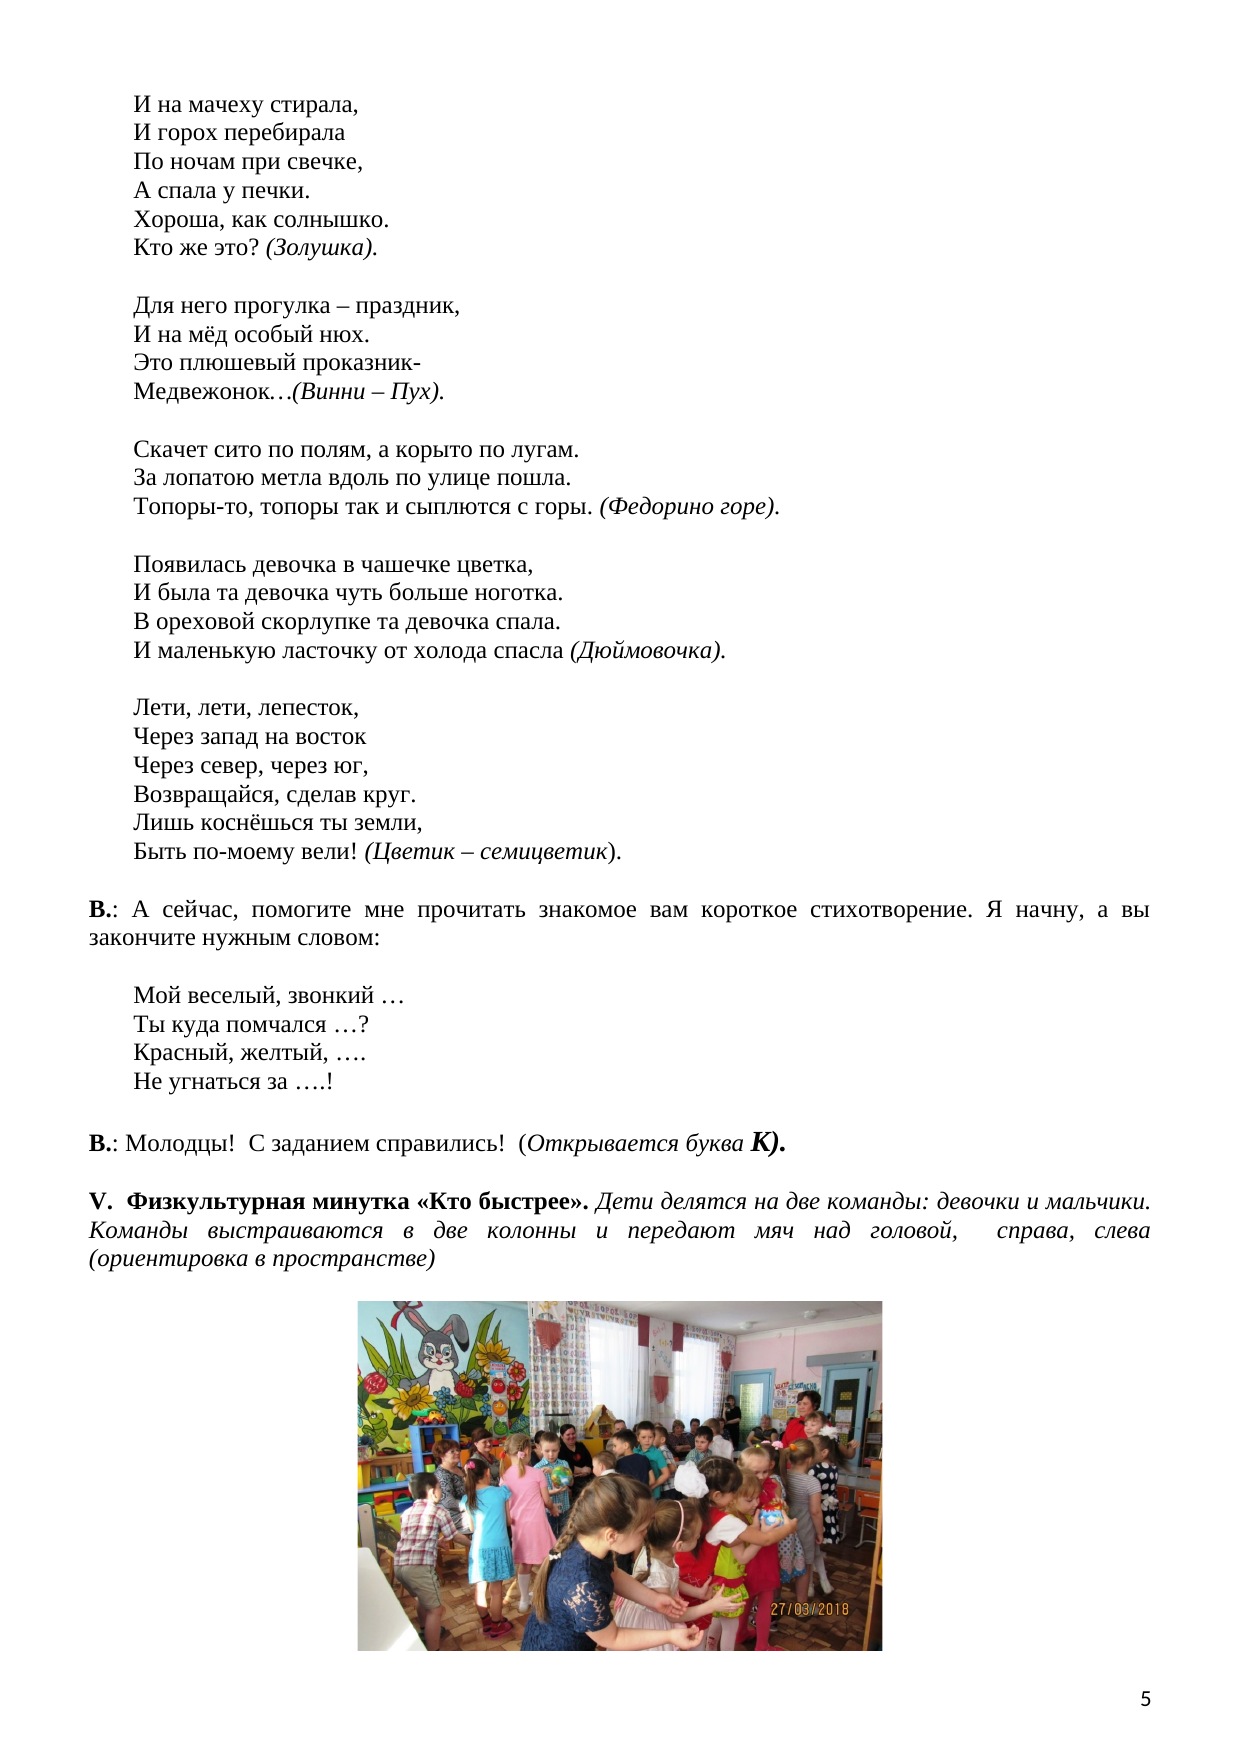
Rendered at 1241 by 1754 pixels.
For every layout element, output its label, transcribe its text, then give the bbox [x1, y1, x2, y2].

text Появилась девочка в чашечке цветка, [133, 549, 1152, 577]
text В ореховой скорлупке та девочка спала. [89, 606, 1152, 635]
text Не угнаться за ….! [89, 1066, 1152, 1095]
text И на мёд особый нюх. [89, 319, 1152, 347]
text И маленькую ласточку от холода спасла (Дюймовочка). [89, 635, 1152, 664]
text Красный, желтый, …. [89, 1037, 1152, 1066]
text Лишь коснёшься ты земли, [89, 807, 1152, 836]
list V. Физкультурная минутка «Кто быстрее». Дети делятся на две команды: девочки и мальчики. Команды выстраиваются в две колонны и передают мяч над головой, справа, слева (ориентировка в пространстве) [89, 1186, 1152, 1272]
text Медвежонок…(Винни – Пух). [89, 376, 1152, 405]
text Мой веселый, звонкий … [89, 980, 1152, 1009]
text Через север, через юг, [89, 750, 1152, 779]
text Это плюшевый проказник- [89, 347, 1152, 376]
text Ты куда помчался …? [89, 1009, 1152, 1037]
text По ночам при свечке, [89, 146, 1152, 175]
text Хороша, как солнышко. [89, 204, 1152, 232]
text В.: Молодцы! С заданием справились! (Открывается буква К). [89, 1124, 1152, 1157]
text И была та девочка чуть больше ноготка. [89, 577, 1152, 606]
text И горох перебирала [89, 117, 1152, 146]
text За лопатою метла вдоль по улице пошла. [89, 462, 1152, 491]
text Топоры-то, топоры так и сыплются с горы. (Федорино горе). [89, 491, 1152, 520]
text Для него прогулка – праздник, [89, 290, 1152, 319]
text Кто же это? (Золушка). [89, 232, 1152, 261]
text Лети, лети, лепесток, [89, 692, 1152, 721]
text В.: А сейчас, помогите мне прочитать знакомое вам короткое стихотворение. Я начну, а вы закончите нужным словом: [89, 894, 1152, 951]
text А спала у печки. [89, 175, 1152, 204]
text И на мачеху стирала, [89, 89, 1152, 117]
text Через запад на восток [89, 721, 1152, 750]
text Возвращайся, сделав круг. [89, 779, 1152, 807]
text Скачет сито по полям, а корыто по лугам. [89, 434, 1152, 462]
picture [357, 1301, 883, 1651]
text Быть по-моему вели! (Цветик – семицветик). [89, 836, 1152, 865]
